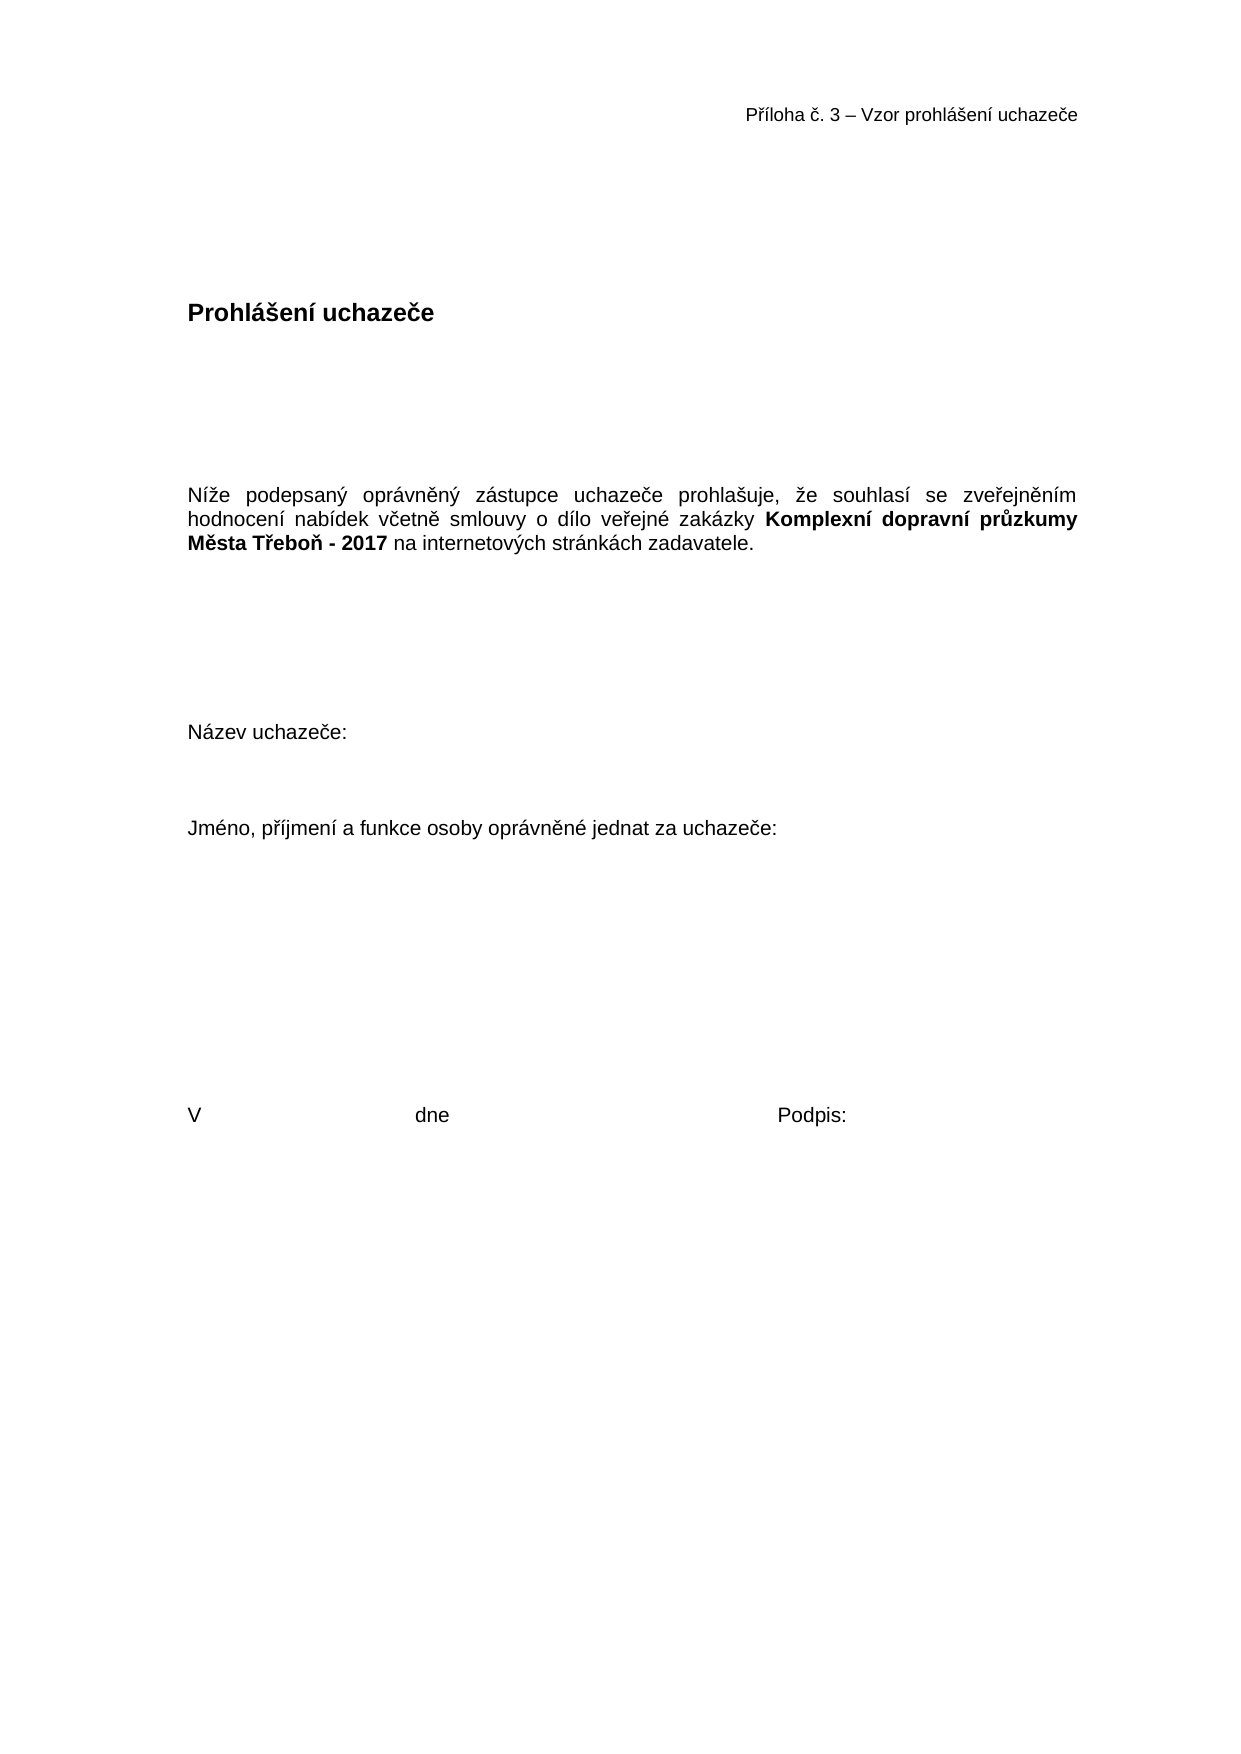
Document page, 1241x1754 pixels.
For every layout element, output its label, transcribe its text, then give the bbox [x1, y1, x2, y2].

text Příloha č. 3 – Vzor prohlášení uchazeče [187, 103, 1078, 125]
text Jméno, příjmení a funkce osoby oprávněné jednat za uchazeče: [187, 816, 1114, 839]
text Název uchazeče: [187, 720, 1114, 744]
subtitle Prohlášení uchazeče [187, 297, 1078, 326]
text Níže podepsaný oprávněný zástupce uchazeče prohlašuje, že souhlasí se zveřejněním hodnocení nabídek včetně smlouvy o dílo veřejné zakázky Komplexní dopravní průzkumy Města Třeboň - 2017 na internetových stránkách zadavatele. [187, 482, 1078, 554]
text V dne Podpis: [187, 1103, 1114, 1127]
